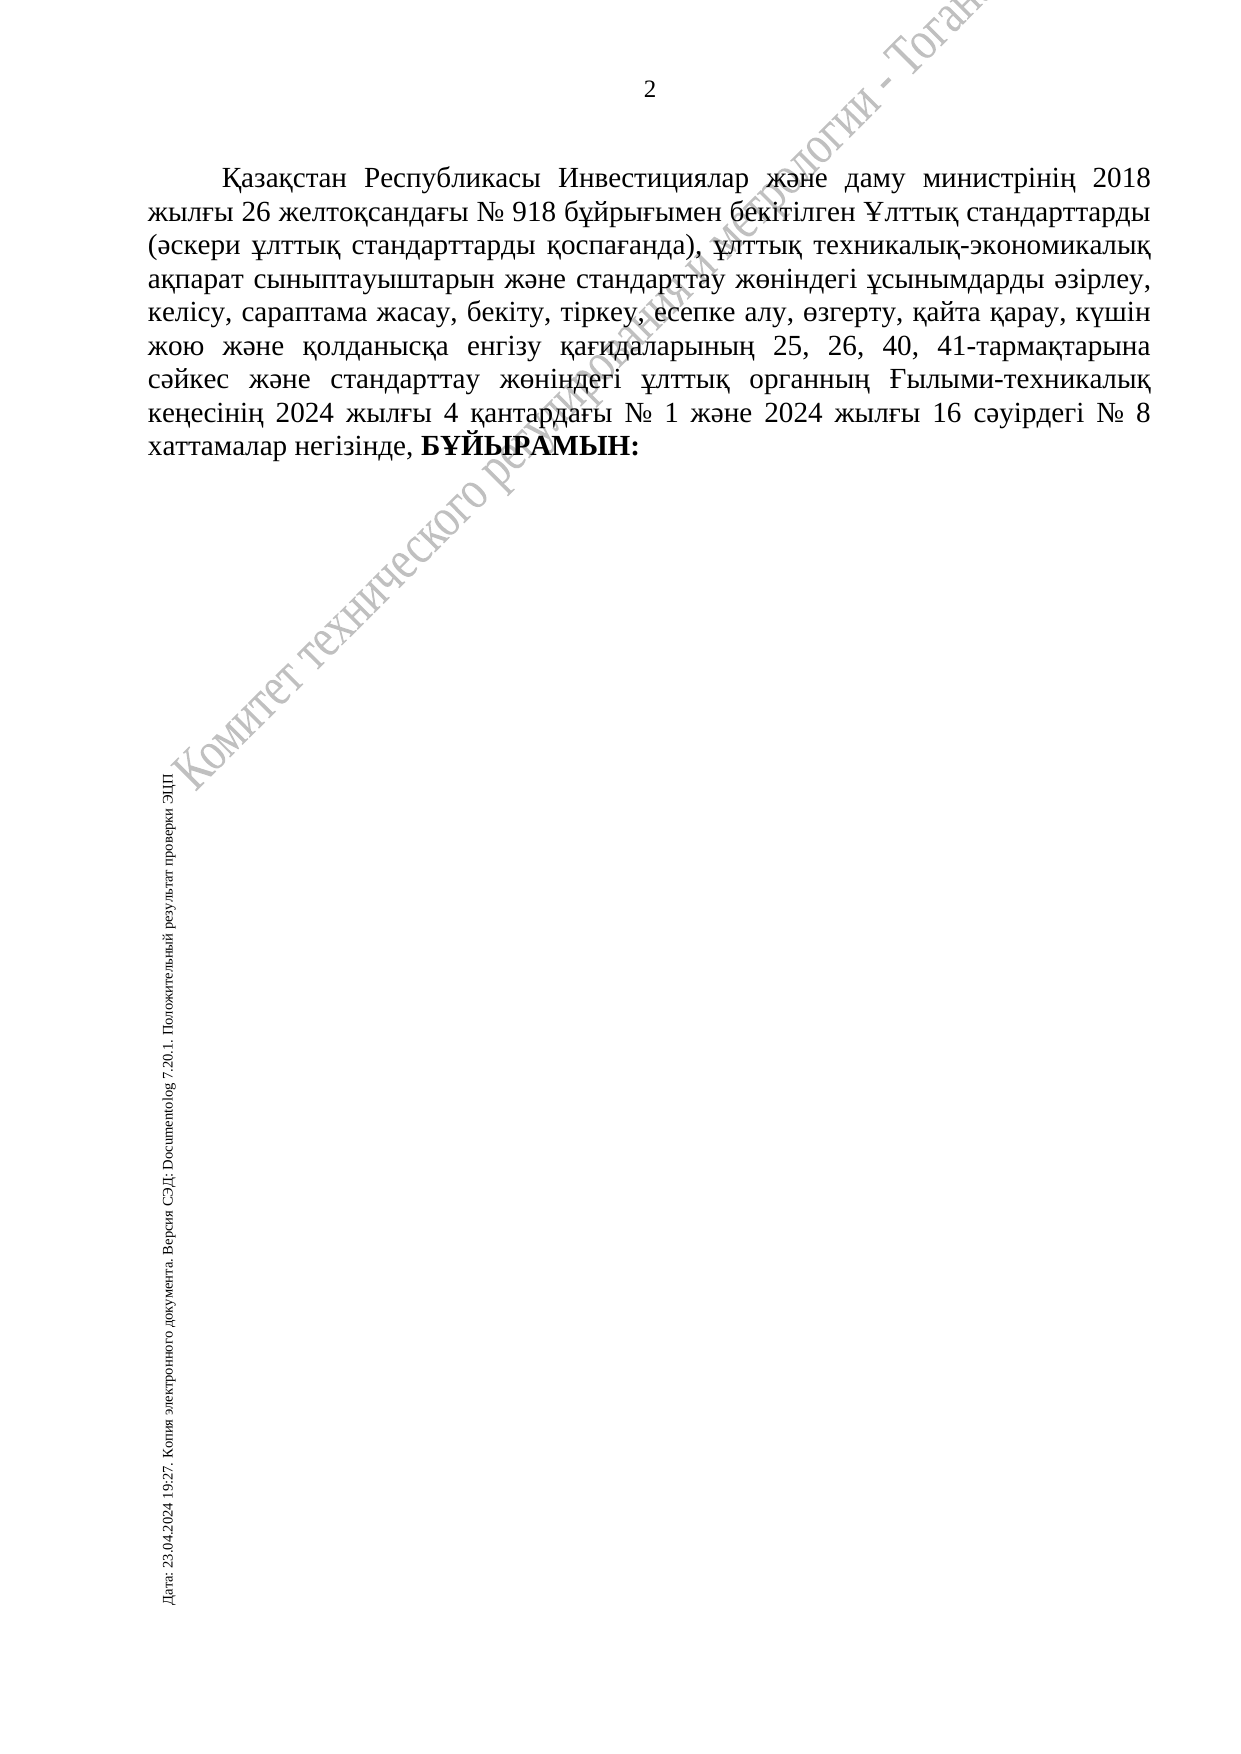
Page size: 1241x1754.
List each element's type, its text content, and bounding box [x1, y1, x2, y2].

text Қазақстан Республикасы Инвестициялар және даму министрінің 2018 жылғы 26 желтоқсандағы № 918 бұйрығымен бекітілген Ұлттық стандарттарды (әскери ұлттық стандарттарды қоспағанда), ұлттық техникалық-экономикалық ақпарат сыныптауыштарын және стандарттау жөніндегі ұсынымдарды әзірлеу, келісу, сараптама жасау, бекіту, тіркеу, есепке алу, өзгерту, қайта қарау, күшін жою және қолданысқа енгізу қағидаларының 25, 26, 40, 41-тармақтарына сәйкес және стандарттау жөніндегі ұлттық органның Ғылыми-техникалық кеңесінің 2024 жылғы 4 қантардағы № 1 және 2024 жылғы 16 сәуірдегі № 8 хаттамалар негізінде, БҰЙЫРАМЫН: [148, 160, 1152, 462]
